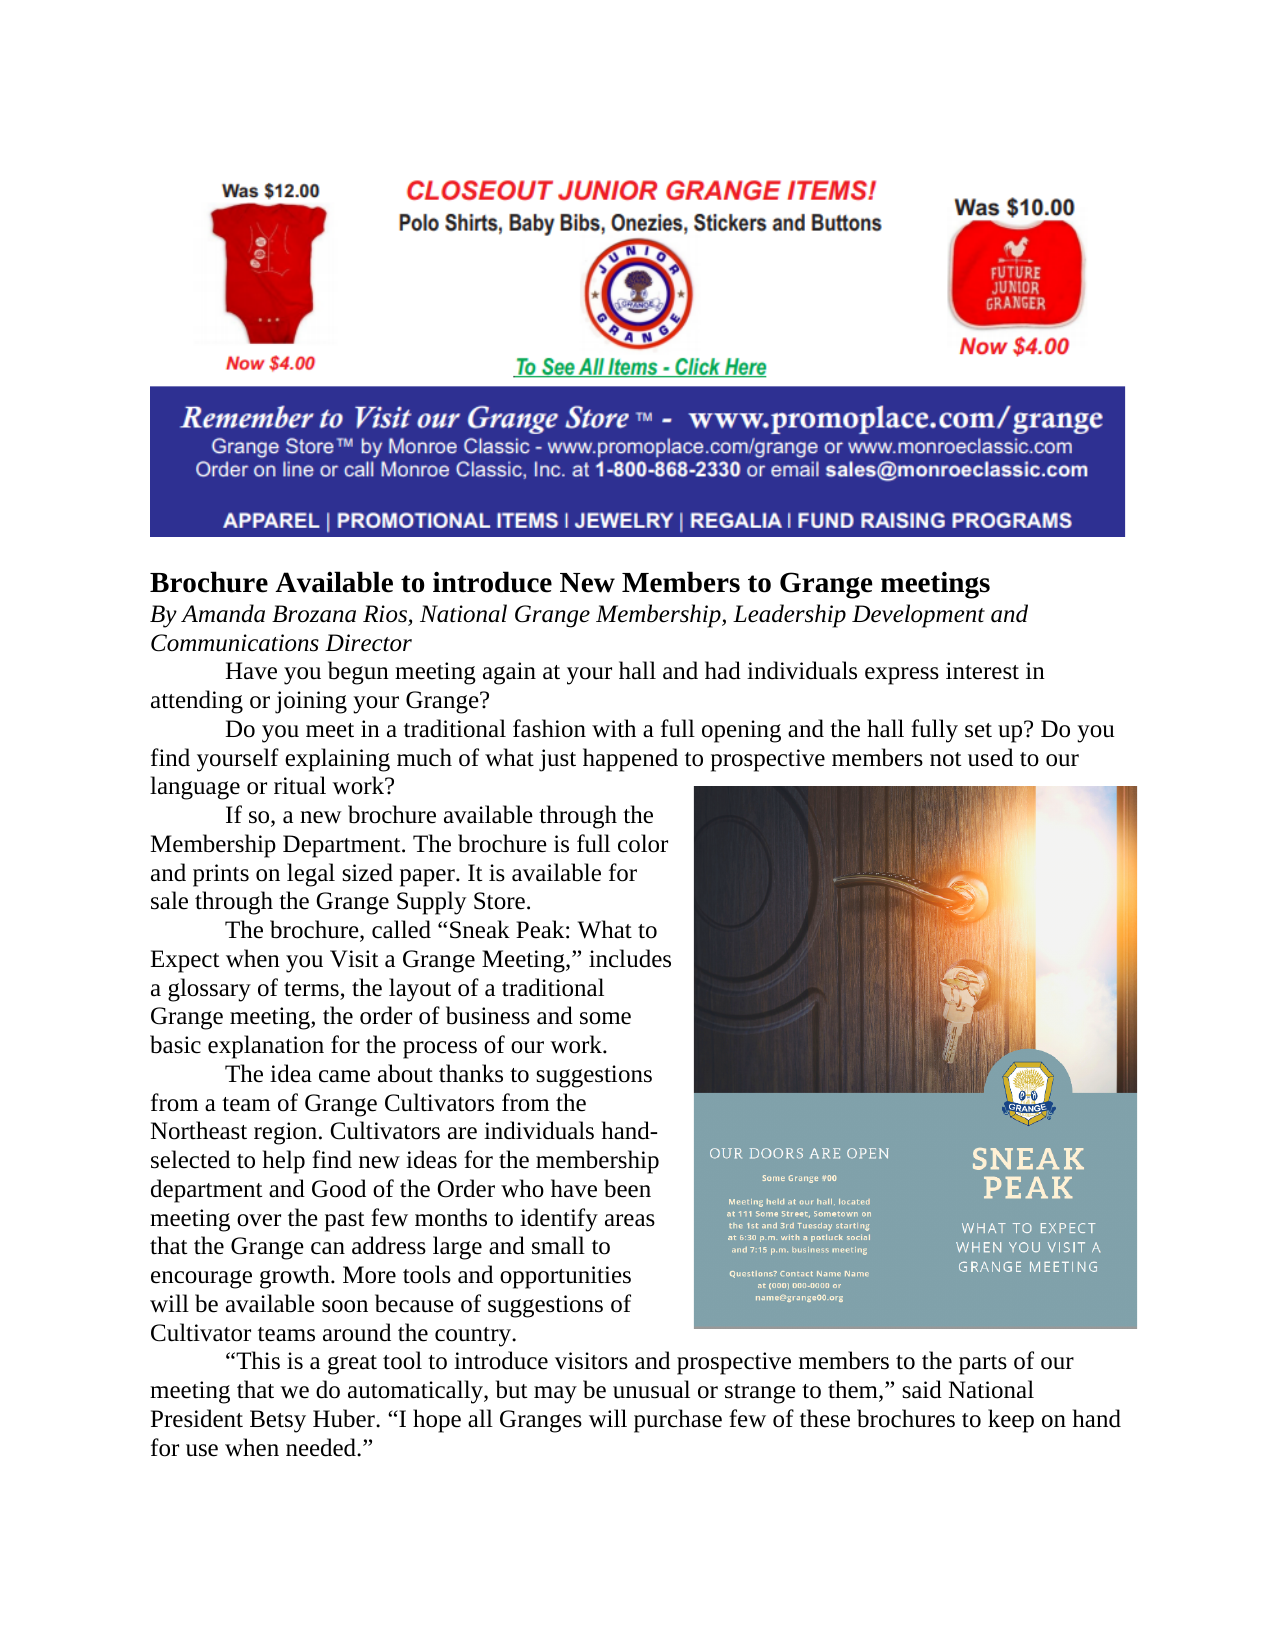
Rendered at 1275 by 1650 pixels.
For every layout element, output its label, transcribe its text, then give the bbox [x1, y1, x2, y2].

picture [693, 786, 1138, 1329]
text The brochure, called “Sneak Peak: What to Expect when you Visit a Grange Meeting,” includes a glossary of terms, the layout of a traditional Grange meeting, the order of business and some basic explanation for the process of our work. [150, 915, 693, 1059]
picture [150, 178, 1125, 537]
text The idea came about thanks to suggestions from a team of Grange Cultivators from the Northeast region. Cultivators are individuals hand-selected to help find new ideas for the membership department and Good of the Order who have been meeting over the past few months to identify areas that the Grange can address large and small to encourage growth. More tools and opportunities will be available soon because of suggestions of Cultivator teams around the country. [150, 1059, 1125, 1346]
text “This is a great tool to introduce visitors and prospective members to the parts of our meeting that we do automatically, but may be unusual or strange to them,” said National President Betsy Huber. “I hope all Granges will purchase few of these brochures to keep on hand for use when needed.” [150, 1346, 1125, 1461]
text Do you meet in a traditional fashion with a full opening and the hall fully set up? Do you find yourself explaining much of what just happened to prospective members not used to our language or ritual work? [150, 714, 1125, 800]
text By Amanda Brozana Rios, National Grange Membership, Leadership Development and Communications Director [150, 599, 1125, 656]
text Brochure Available to introduce New Members to Grange meetings [150, 565, 1125, 599]
text Have you begun meeting again at your hall and had individuals express interest in attending or joining your Grange? [150, 656, 1125, 714]
text If so, a new brochure available through the Membership Department. The brochure is full color and prints on legal sized paper. It is available for sale through the Grange Supply Store. [150, 800, 693, 915]
